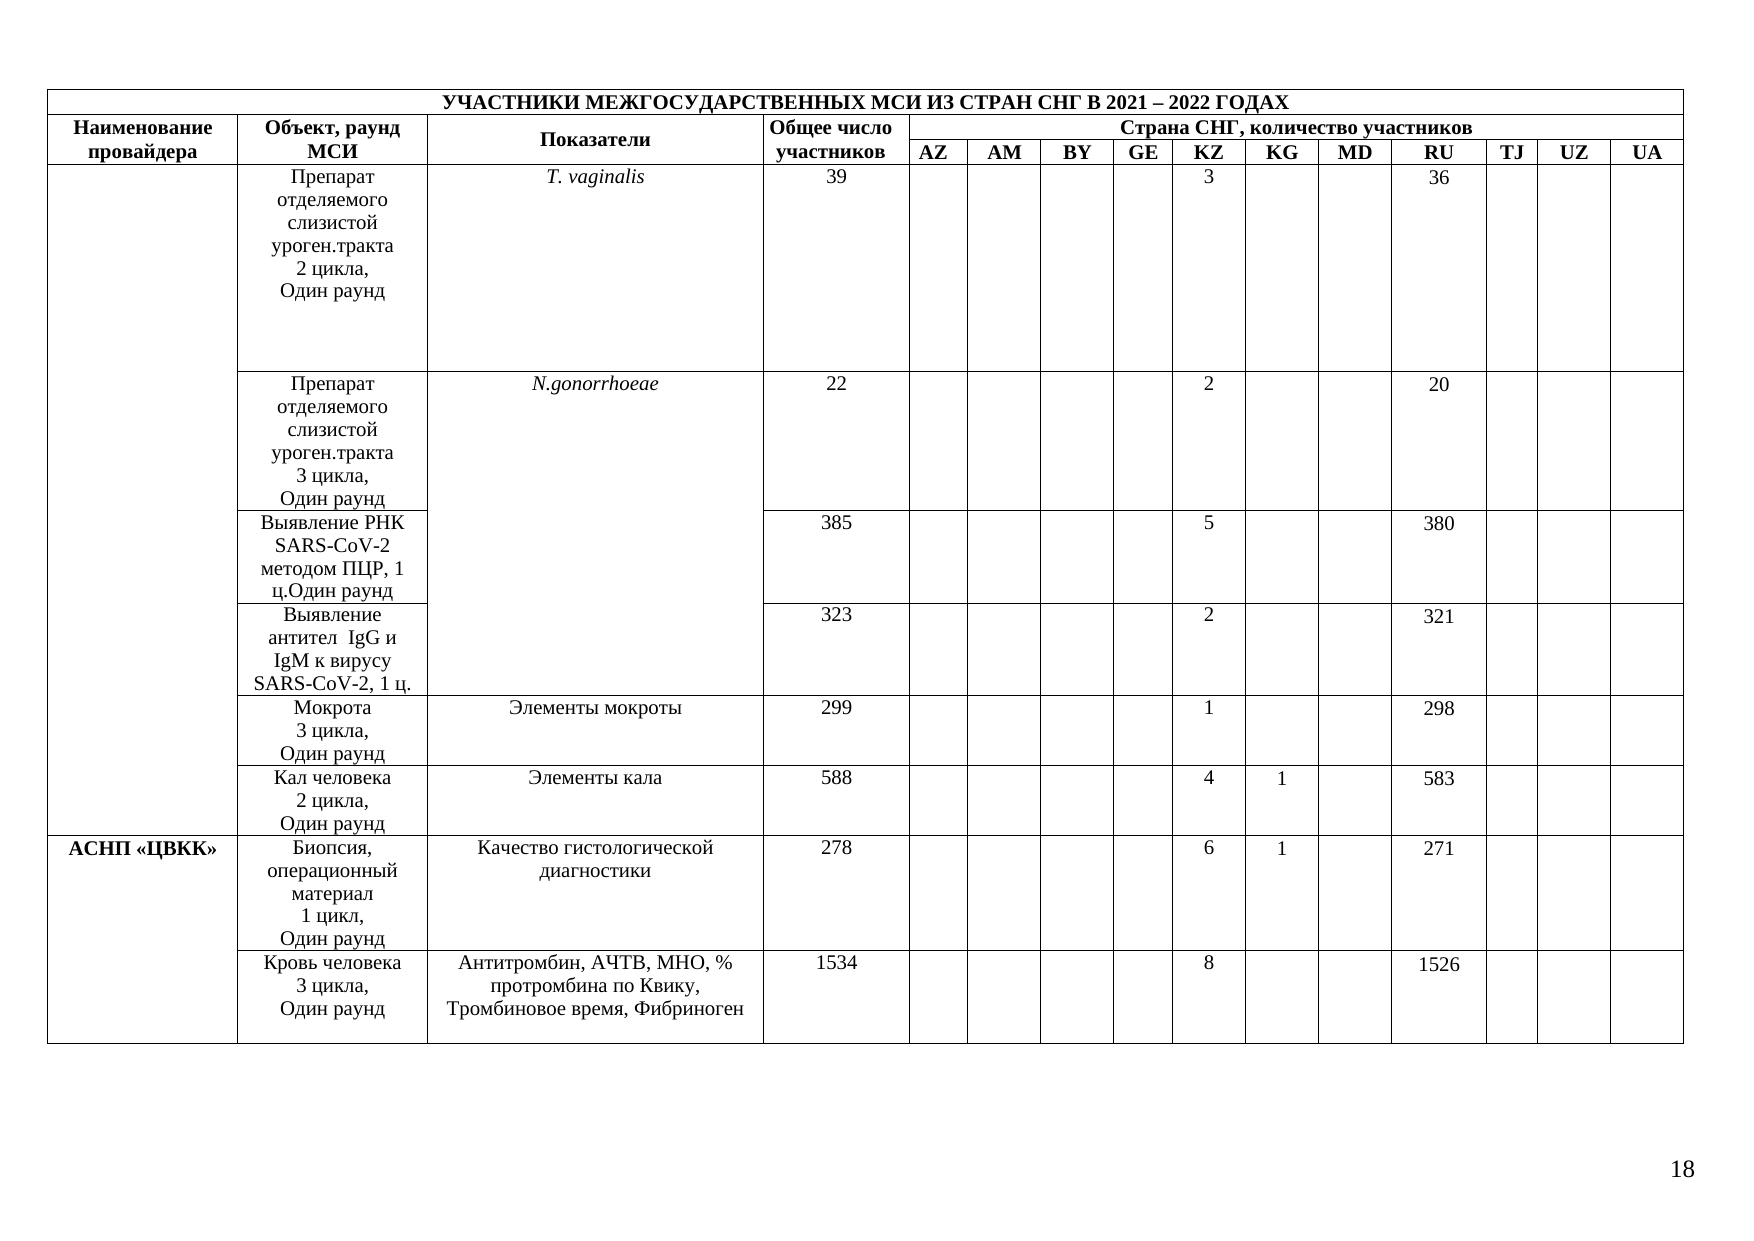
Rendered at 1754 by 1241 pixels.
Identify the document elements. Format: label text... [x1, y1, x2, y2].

table_cell UA [1611, 140, 1683, 164]
table_cell 1526 [1392, 951, 1486, 1043]
table_cell 321 [1392, 604, 1486, 695]
table_header УЧАСТНИКИ МЕЖГОСУДАРСТВЕННЫХ МСИ ИЗ СТРАН СНГ В 2021 – 2022 ГОДАХ [48, 90, 1683, 114]
table_cell Кровь человека 3 цикла, Один раунд [238, 951, 427, 1043]
table_cell [910, 766, 967, 835]
table_cell Общее число участников [764, 115, 909, 164]
table_cell АСНП «ЦВКК» [48, 836, 237, 1043]
table_cell [1114, 604, 1172, 695]
table_cell UZ [1538, 140, 1610, 164]
table_cell [1538, 836, 1610, 950]
table_cell [1487, 604, 1537, 695]
table_cell 22 [764, 372, 909, 510]
table_cell Препарат отделяемого слизистой уроген.тракта 2 цикла, Один раунд [238, 165, 427, 371]
table_cell [1538, 696, 1610, 765]
table_cell [1319, 511, 1391, 602]
table_cell TJ [1487, 140, 1537, 164]
table_cell [1538, 372, 1610, 510]
table_cell [968, 372, 1040, 510]
table_cell [1319, 766, 1391, 835]
table_cell [968, 836, 1040, 950]
table_cell [1041, 372, 1113, 510]
table_cell [910, 604, 967, 695]
table_cell 278 [764, 836, 909, 950]
table_cell AZ [910, 140, 967, 164]
table_cell [1246, 604, 1318, 695]
table_cell [1041, 696, 1113, 765]
table_cell [1538, 951, 1610, 1043]
table_cell MD [1319, 140, 1391, 164]
table_cell [910, 836, 967, 950]
table_cell [1319, 372, 1391, 510]
table_cell [968, 511, 1040, 602]
table_cell [1041, 766, 1113, 835]
table_cell [1041, 836, 1113, 950]
table_cell [1611, 372, 1683, 510]
table_cell 4 [1173, 766, 1245, 835]
table_cell [910, 511, 967, 602]
table_cell 6 [1173, 836, 1245, 950]
table_cell [1611, 696, 1683, 765]
table_cell [1538, 604, 1610, 695]
table_cell Кал человека 2 цикла, Один раунд [238, 766, 427, 835]
table_cell 323 [764, 604, 909, 695]
table_cell [1538, 165, 1610, 371]
table_cell [1611, 604, 1683, 695]
table_cell [1611, 951, 1683, 1043]
table_cell 8 [1173, 951, 1245, 1043]
table_cell T. vaginalis [428, 165, 763, 371]
table_cell 1 [1246, 836, 1318, 950]
table_cell 1534 [764, 951, 909, 1043]
table_cell [1487, 696, 1537, 765]
table_cell Препарат отделяемого слизистой уроген.тракта 3 цикла, Один раунд [238, 372, 427, 510]
table_cell 3 [1173, 165, 1245, 371]
table_cell 385 [764, 511, 909, 602]
table_cell Страна СНГ, количество участников [910, 115, 1683, 139]
table_cell 271 [1392, 836, 1486, 950]
table_cell Объект, раунд МСИ [238, 115, 427, 164]
table_cell [1114, 836, 1172, 950]
table_cell Элементы кала [428, 766, 763, 835]
table_cell GE [1114, 140, 1172, 164]
table_cell [1487, 165, 1537, 371]
table_cell [1319, 604, 1391, 695]
table_cell [1538, 766, 1610, 835]
table_cell 20 [1392, 372, 1486, 510]
table_cell Элементы мокроты [428, 696, 763, 765]
table_cell [1487, 372, 1537, 510]
table_cell [968, 696, 1040, 765]
table_cell 1 [1246, 766, 1318, 835]
table_cell BY [1041, 140, 1113, 164]
table_cell [1319, 951, 1391, 1043]
table_cell [1611, 836, 1683, 950]
table_cell [1246, 511, 1318, 602]
table_cell [910, 165, 967, 371]
table_cell 2 [1173, 372, 1245, 510]
table_cell [1319, 165, 1391, 371]
table_cell 2 [1173, 604, 1245, 695]
table_cell Антитромбин, АЧТВ, МНО, % протромбина по Квику, Тромбиновое время, Фибриноген [428, 951, 763, 1043]
table_cell Показатели [428, 115, 763, 164]
table_cell [1041, 604, 1113, 695]
table_cell [968, 165, 1040, 371]
table_cell [1114, 165, 1172, 371]
table_cell [1114, 951, 1172, 1043]
table_cell Наименование провайдера [48, 115, 237, 164]
table_cell [1487, 511, 1537, 602]
table_cell [1041, 951, 1113, 1043]
table_cell [1487, 951, 1537, 1043]
table_cell Качество гистологической диагностики [428, 836, 763, 950]
table_cell 1 [1173, 696, 1245, 765]
table_cell [1487, 766, 1537, 835]
table_cell Выявление РНК SARS-CоV-2 методом ПЦР, 1 ц.Один раунд [238, 511, 427, 602]
table_cell [910, 696, 967, 765]
table_cell Выявление антител IgG и IgM к вирусу SARS-CoV-2, 1 ц. [238, 604, 427, 695]
table_cell N.gonorrhoeae [428, 372, 763, 695]
table_cell [1487, 836, 1537, 950]
table_cell 298 [1392, 696, 1486, 765]
table_cell 588 [764, 766, 909, 835]
table_cell 39 [764, 165, 909, 371]
table_cell [968, 766, 1040, 835]
table_cell 380 [1392, 511, 1486, 602]
table_cell [968, 951, 1040, 1043]
table_cell 299 [764, 696, 909, 765]
table_cell KZ [1173, 140, 1245, 164]
table_cell [1041, 511, 1113, 602]
table_cell [1611, 165, 1683, 371]
table_cell [1611, 766, 1683, 835]
table_cell [1114, 766, 1172, 835]
table_cell 36 [1392, 165, 1486, 371]
table_cell [1246, 372, 1318, 510]
table_cell [910, 372, 967, 510]
table_cell [1246, 165, 1318, 371]
table_cell 583 [1392, 766, 1486, 835]
table_cell [1246, 696, 1318, 765]
table_cell [1114, 372, 1172, 510]
table_cell [1611, 511, 1683, 602]
table_cell Мокрота 3 цикла, Один раунд [238, 696, 427, 765]
table_cell [1114, 511, 1172, 602]
table_cell AM [968, 140, 1040, 164]
table_cell [1041, 165, 1113, 371]
table_cell Биопсия, операционный материал 1 цикл, Один раунд [238, 836, 427, 950]
table_cell RU [1392, 140, 1486, 164]
table_cell [968, 604, 1040, 695]
table_cell [1319, 696, 1391, 765]
table_cell KG [1246, 140, 1318, 164]
table_cell [1538, 511, 1610, 602]
table_cell [1319, 836, 1391, 950]
table_cell [1114, 696, 1172, 765]
table_cell [1246, 951, 1318, 1043]
table_cell 5 [1173, 511, 1245, 602]
table_cell [910, 951, 967, 1043]
